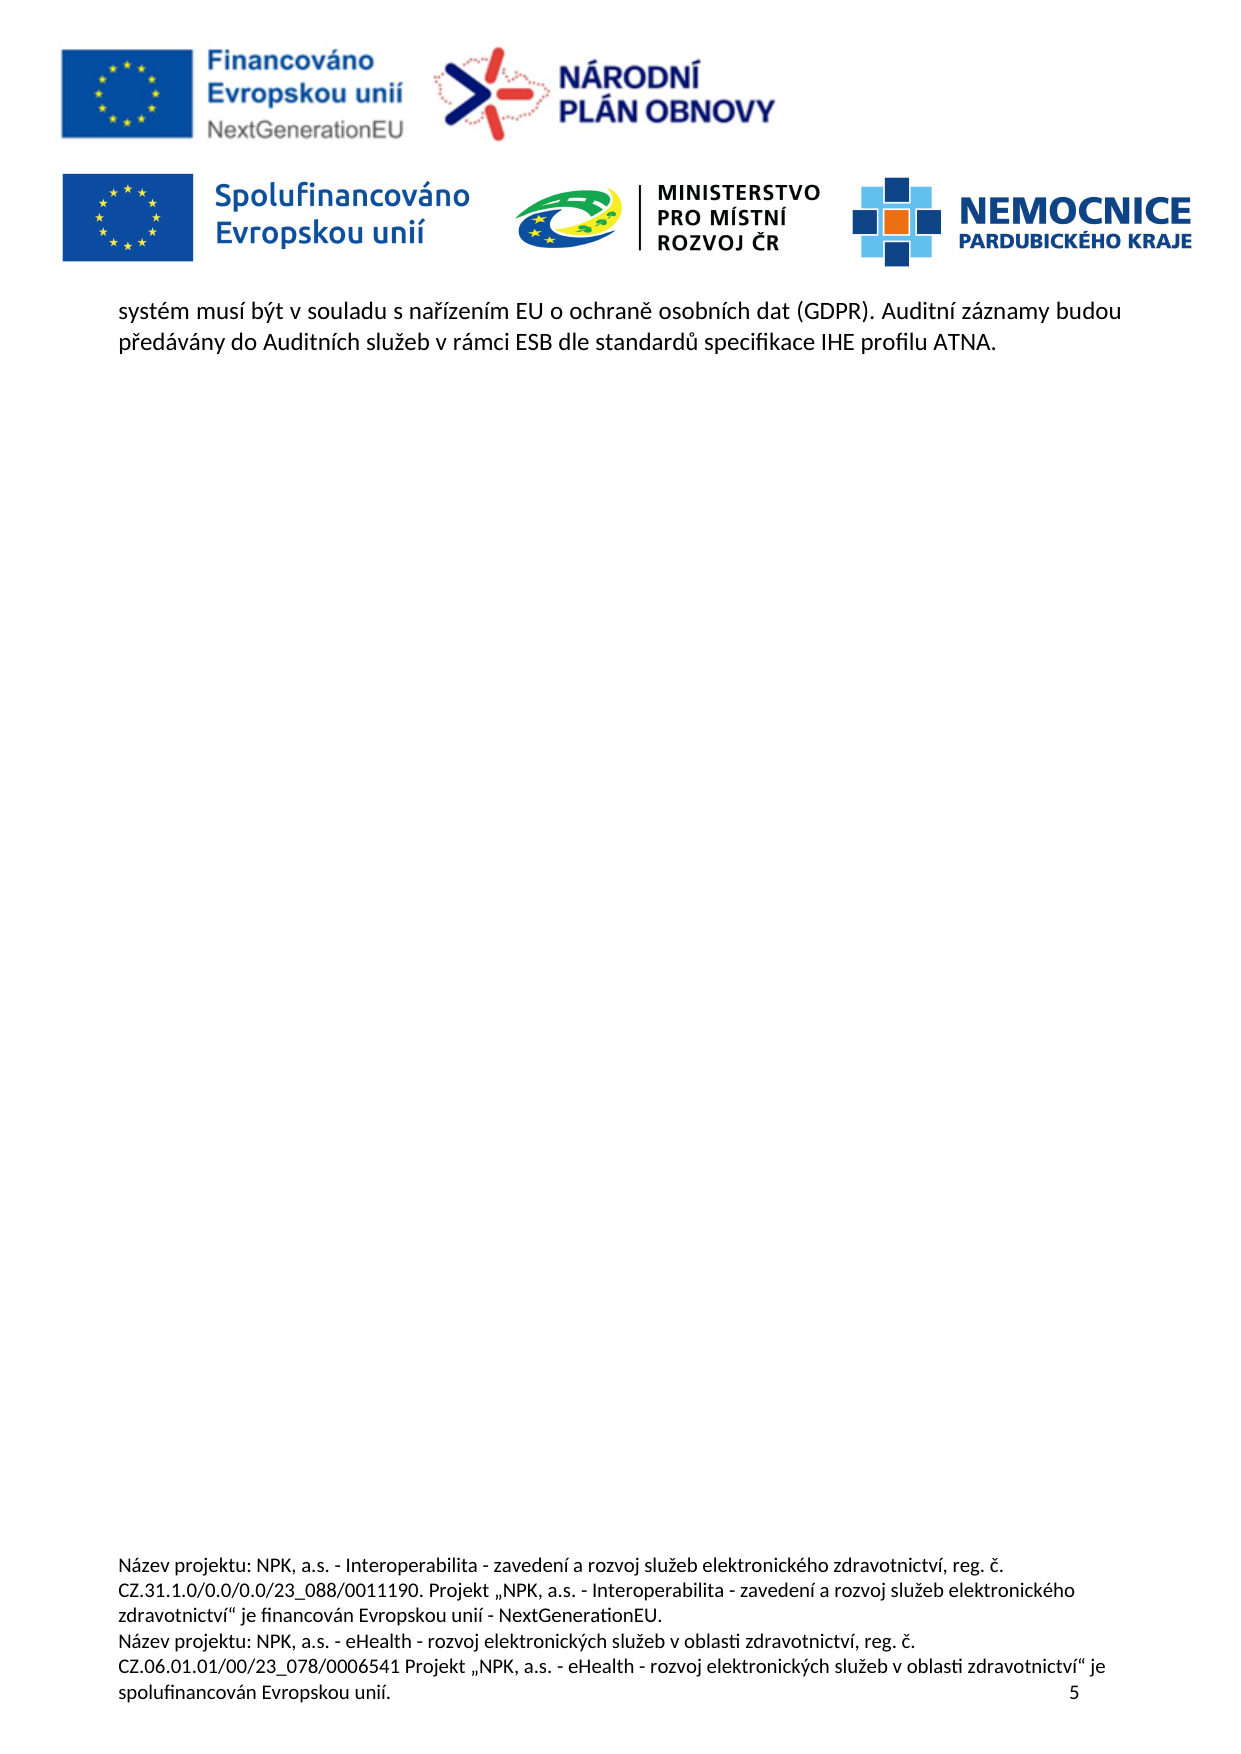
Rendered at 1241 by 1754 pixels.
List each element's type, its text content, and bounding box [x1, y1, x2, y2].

picture [60, 171, 826, 264]
picture [851, 176, 1192, 268]
picture [52, 17, 796, 166]
